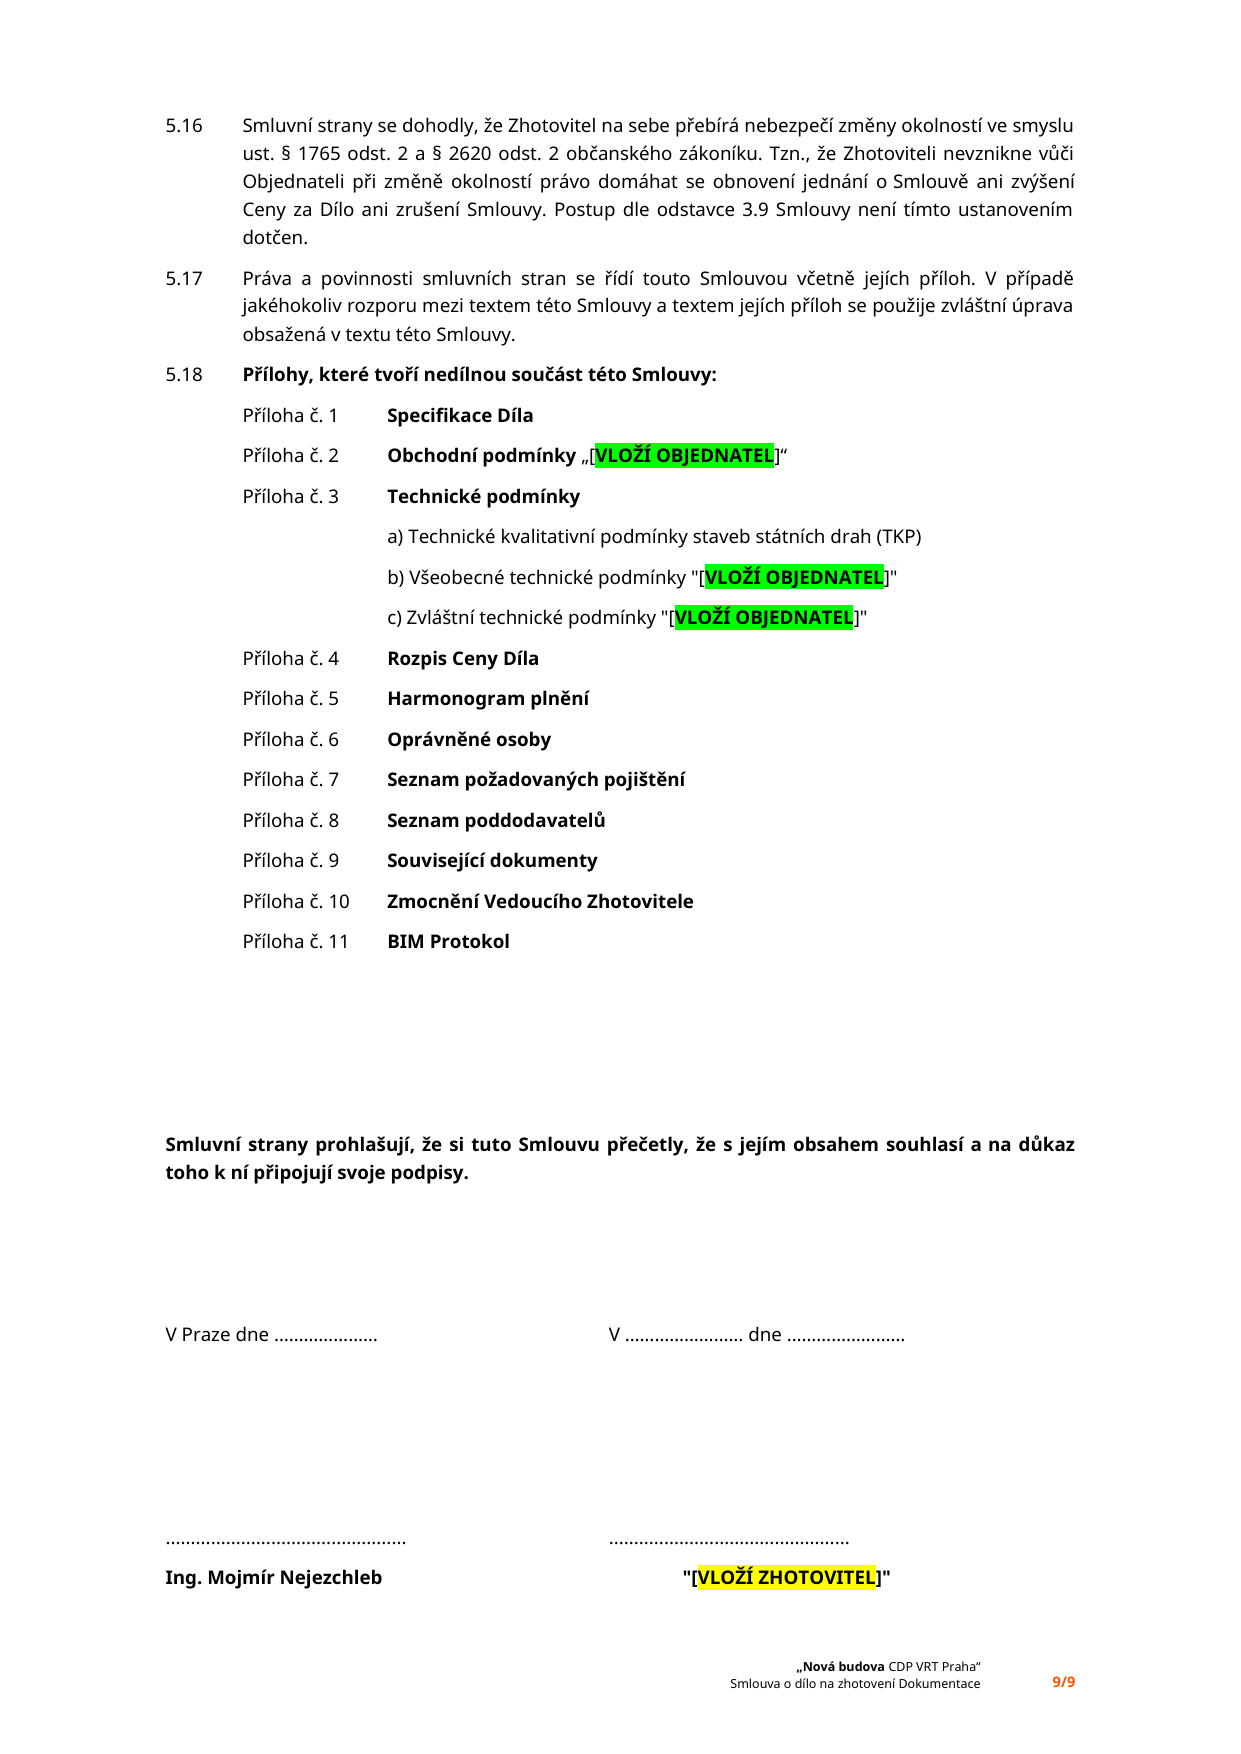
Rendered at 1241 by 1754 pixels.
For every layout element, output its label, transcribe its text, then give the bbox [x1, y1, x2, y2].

text Příloha č. 2 Obchodní podmínky „[VLOŽÍ OBJEDNATEL]“ [242, 442, 1075, 468]
text Příloha č. 11 BIM Protokol [242, 929, 1075, 954]
text Příloha č. 9 Související dokumenty [242, 848, 1075, 873]
text V Praze dne ………………… V …………………… dne …………………… [165, 1321, 1075, 1347]
text Příloha č. 4 Rozpis Ceny Díla [242, 645, 1075, 671]
text c) Zvláštní technické podmínky "[VLOŽÍ OBJEDNATEL]" [387, 604, 1075, 630]
text Příloha č. 5 Harmonogram plnění [242, 686, 1075, 711]
text Příloha č. 6 Oprávněné osoby [242, 726, 1075, 752]
list Smluvní strany se dohodly, že Zhotovitel na sebe přebírá nebezpečí změny okolností ve smyslu ust. § 1765 odst. 2 a § 2620 odst. 2 občanského zákoníku. Tzn., že Zhotoviteli nevznikne vůči Objednateli při změně okolností právo domáhat se obnovení jednání o Smlouvě ani zvýšení Ceny za Dílo ani zrušení Smlouvy. Postup dle odstavce 3.9 Smlouvy není tímto ustanovením dotčen. [165, 112, 1075, 250]
text Příloha č. 1 Specifikace Díla [242, 402, 1075, 427]
text Příloha č. 7 Seznam požadovaných pojištění [242, 767, 1075, 792]
text Ing. Mojmír Nejezchleb "[VLOŽÍ ZHOTOVITEL]" [165, 1564, 1075, 1590]
text Příloha č. 8 Seznam poddodavatelů [242, 807, 1075, 833]
text a) Technické kvalitativní podmínky staveb státních drah (TKP) [387, 523, 1075, 549]
text b) Všeobecné technické podmínky "[VLOŽÍ OBJEDNATEL]" [387, 564, 705, 589]
text Příloha č. 3 Technické podmínky [242, 483, 1075, 508]
text b) Všeobecné technické podmínky "[VLOŽÍ OBJEDNATEL]" [884, 564, 1075, 589]
text Příloha č. 10 Zmocnění Vedoucího Zhotovitele [242, 888, 1075, 914]
text Smluvní strany prohlašují, že si tuto Smlouvu přečetly, že s jejím obsahem souhlasí a na důkaz toho k ní připojují svoje podpisy. [165, 1131, 1075, 1185]
text ................................................ ................................................ [165, 1524, 1075, 1549]
text Práva a povinnosti smluvních stran se řídí touto Smlouvou včetně jejích příloh. V případě jakéhokoliv rozporu mezi textem této Smlouvy a textem jejích příloh se použije zvláštní úprava obsažená v textu této Smlouvy. [165, 265, 1075, 346]
list Přílohy, které tvoří nedílnou součást této Smlouvy: [165, 361, 1075, 387]
